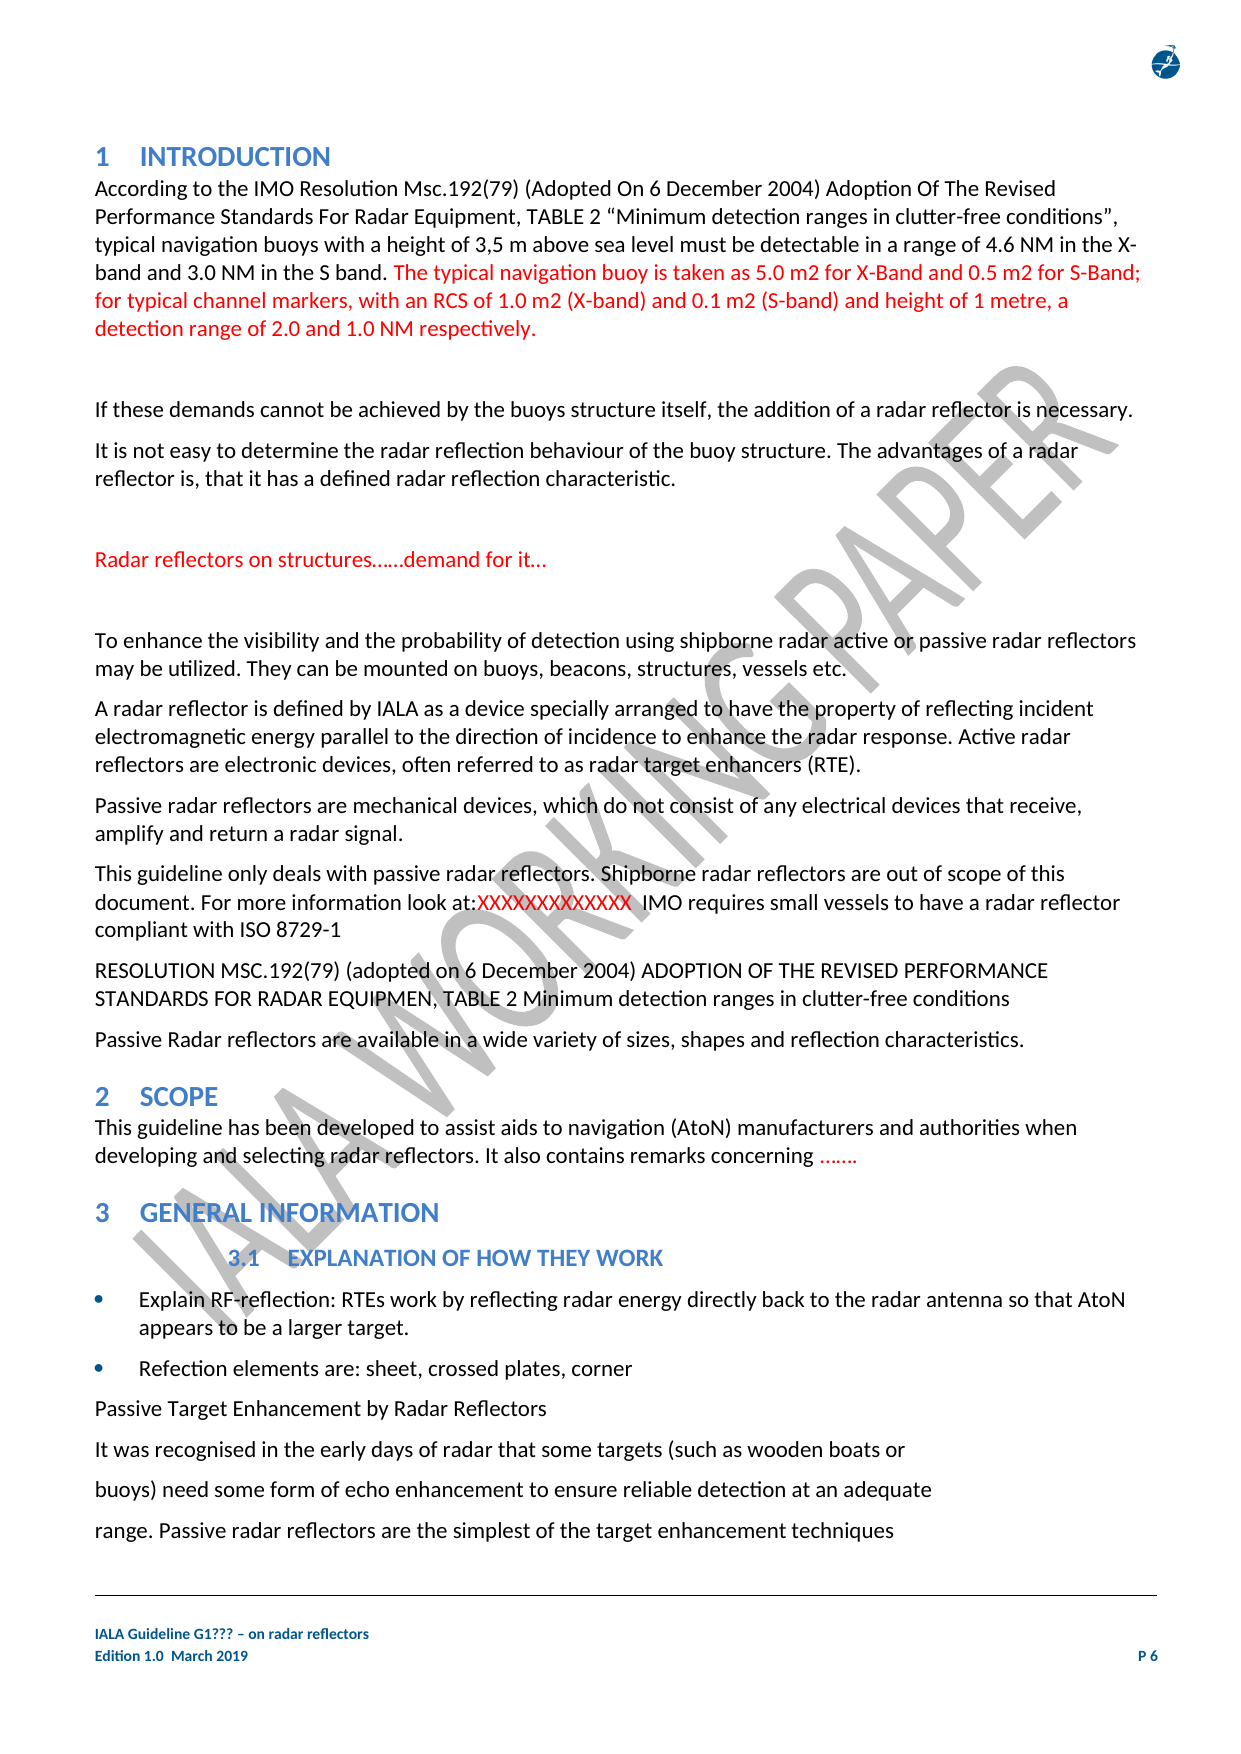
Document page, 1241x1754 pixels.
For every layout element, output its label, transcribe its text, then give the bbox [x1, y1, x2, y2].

subtitle EXPLANATION OF HOW THEY WORK [227, 1242, 1157, 1273]
text This guideline only deals with passive radar reflectors. Shipborne radar reflectors are out of scope of this document. For more information look at:XXXXXXXXXXXXX IMO requires small vessels to have a radar reflector compliant with ISO 8729-1 [94, 859, 1157, 944]
text Passive Radar reflectors are available in a wide variety of sizes, shapes and reflection characteristics. [94, 1025, 1157, 1053]
subtitle Scope [94, 1078, 1157, 1113]
text It is not easy to determine the radar reflection behaviour of the buoy structure. The advantages of a radar reflector is, that it has a defined radar reflection characteristic. [94, 436, 1157, 492]
text This guideline has been developed to assist aids to navigation (AtoN) manufacturers and authorities when developing and selecting radar reflectors. It also contains remarks concerning ……. [94, 1113, 1157, 1169]
text range. Passive radar reflectors are the simplest of the target enhancement techniques [94, 1516, 1157, 1544]
text Passive radar reflectors are mechanical devices, which do not consist of any electrical devices that receive, amplify and return a radar signal. [94, 791, 1157, 847]
text buoys) need some form of echo enhancement to ensure reliable detection at an adequate [94, 1476, 1157, 1504]
text Explain RF-reflection: RTEs work by reflecting radar energy directly back to the radar antenna so that AtoN appears to be a larger target. [94, 1286, 1157, 1342]
text RESOLUTION MSC.192(79) (adopted on 6 December 2004) ADOPTION OF THE REVISED PERFORMANCE STANDARDS FOR RADAR EQUIPMEN, TABLE 2 Minimum detection ranges in clutter-free conditions [94, 956, 1157, 1012]
text Radar reflectors on structures……demand for it… [94, 545, 1157, 573]
text To enhance the visibility and the probability of detection using shipborne radar active or passive radar reflectors may be utilized. They can be mounted on buoys, beacons, structures, vessels etc. [94, 626, 1157, 682]
subtitle General information [94, 1194, 1157, 1230]
text Passive Target Enhancement by Radar Reflectors [94, 1394, 1157, 1423]
subtitle INTRODUCTION [94, 138, 1157, 174]
text According to the IMO Resolution Msc.192(79) (Adopted On 6 December 2004) Adoption Of The Revised Performance Standards For Radar Equipment, TABLE 2 “Minimum detection ranges in clutter-free conditions”, typical navigation buoys with a height of 3,5 m above sea level must be detectable in a range of 4.6 NM in the X-band and 3.0 NM in the S band. The typical navigation buoy is taken as 5.0 m2 for X-Band and 0.5 m2 for S-Band; for typical channel markers, with an RCS of 1.0 m2 (X-band) and 0.1 m2 (S-band) and height of 1 metre, a detection range of 2.0 and 1.0 NM respectively. [94, 174, 1157, 342]
text Refection elements are: sheet, crossed plates, corner [94, 1354, 1157, 1382]
picture [1120, 0, 1239, 114]
text A radar reflector is defined by IALA as a device specially arranged to have the property of reflecting incident electromagnetic energy parallel to the direction of incidence to enhance the radar response. Active radar reflectors are electronic devices, often referred to as radar target enhancers (RTE). [94, 694, 1157, 778]
text If these demands cannot be achieved by the buoys structure itself, the addition of a radar reflector is necessary. [94, 395, 1157, 423]
text It was recognised in the early days of radar that some targets (such as wooden boats or [94, 1435, 1157, 1463]
